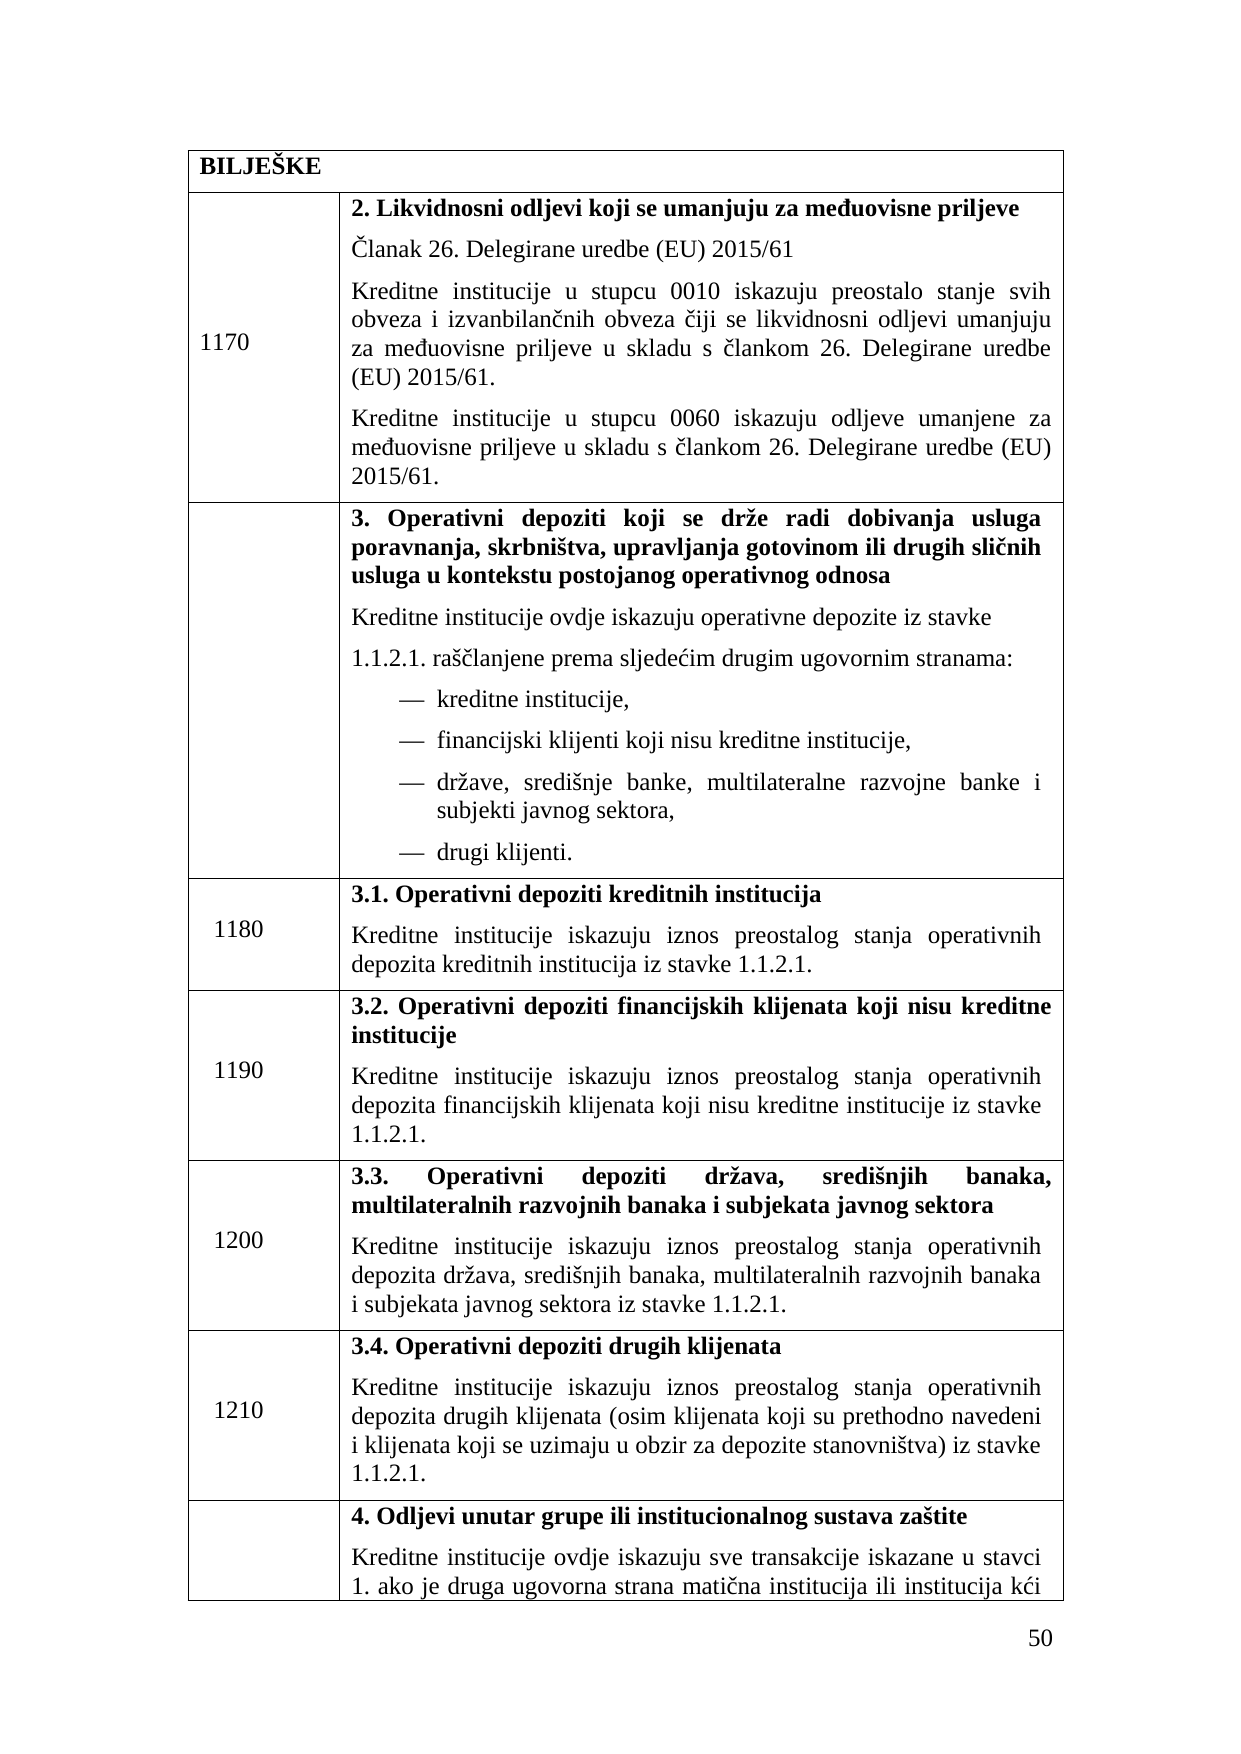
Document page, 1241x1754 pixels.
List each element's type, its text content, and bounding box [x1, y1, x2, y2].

table_cell 1200 [189, 1161, 339, 1330]
table_cell 1170 [189, 193, 339, 502]
table_cell [189, 1501, 339, 1599]
table_cell 3.2. Operativni depoziti financijskih klijenata koji nisu kreditne institucije Kreditne institucije iskazuju iznos preostalog stanja operativnih depozita financijskih klijenata koji nisu kreditne institucije iz stavke 1.1.2.1. [340, 991, 1063, 1160]
table_cell 1180 [189, 879, 339, 990]
table_cell [189, 503, 339, 878]
table_cell 2. Likvidnosni odljevi koji se umanjuju za međuovisne priljeve Članak 26. Delegirane uredbe (EU) 2015/61 Kreditne institucije u stupcu 0010 iskazuju preostalo stanje svih obveza i izvanbilančnih obveza čiji se likvidnosni odljevi umanjuju za međuovisne priljeve u skladu s člankom 26. Delegirane uredbe (EU) 2015/61. Kreditne institucije u stupcu 0060 iskazuju odljeve umanjene za međuovisne priljeve u skladu s člankom 26. Delegirane uredbe (EU) 2015/61. [340, 193, 1063, 502]
table_cell 3. Operativni depoziti koji se drže radi dobivanja usluga poravnanja, skrbništva, upravljanja gotovinom ili drugih sličnih usluga u kontekstu postojanog operativnog odnosa Kreditne institucije ovdje iskazuju operativne depozite iz stavke 1.1.2.1. raščlanjene prema sljedećim drugim ugovornim stranama: — kreditne institucije, — financijski klijenti koji nisu kreditne institucije, — države, središnje banke, multilateralne razvojne banke i subjekti javnog sektora, — drugi klijenti. [340, 503, 1063, 878]
table_cell 3.3. Operativni depoziti država, središnjih banaka, multilateralnih razvojnih banaka i subjekata javnog sektora Kreditne institucije iskazuju iznos preostalog stanja operativnih depozita država, središnjih banaka, multilateralnih razvojnih banaka i subjekata javnog sektora iz stavke 1.1.2.1. [340, 1161, 1063, 1330]
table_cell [340, 1501, 1063, 1599]
table_cell 1210 [189, 1331, 339, 1500]
table_cell 1190 [189, 991, 339, 1160]
table_cell 3.1. Operativni depoziti kreditnih institucija Kreditne institucije iskazuju iznos preostalog stanja operativnih depozita kreditnih institucija iz stavke 1.1.2.1. [340, 879, 1063, 990]
table_cell BILJEŠKE [189, 151, 1063, 192]
table_cell 3.4. Operativni depoziti drugih klijenata Kreditne institucije iskazuju iznos preostalog stanja operativnih depozita drugih klijenata (osim klijenata koji su prethodno navedeni i klijenata koji se uzimaju u obzir za depozite stanovništva) iz stavke 1.1.2.1. [340, 1331, 1063, 1500]
